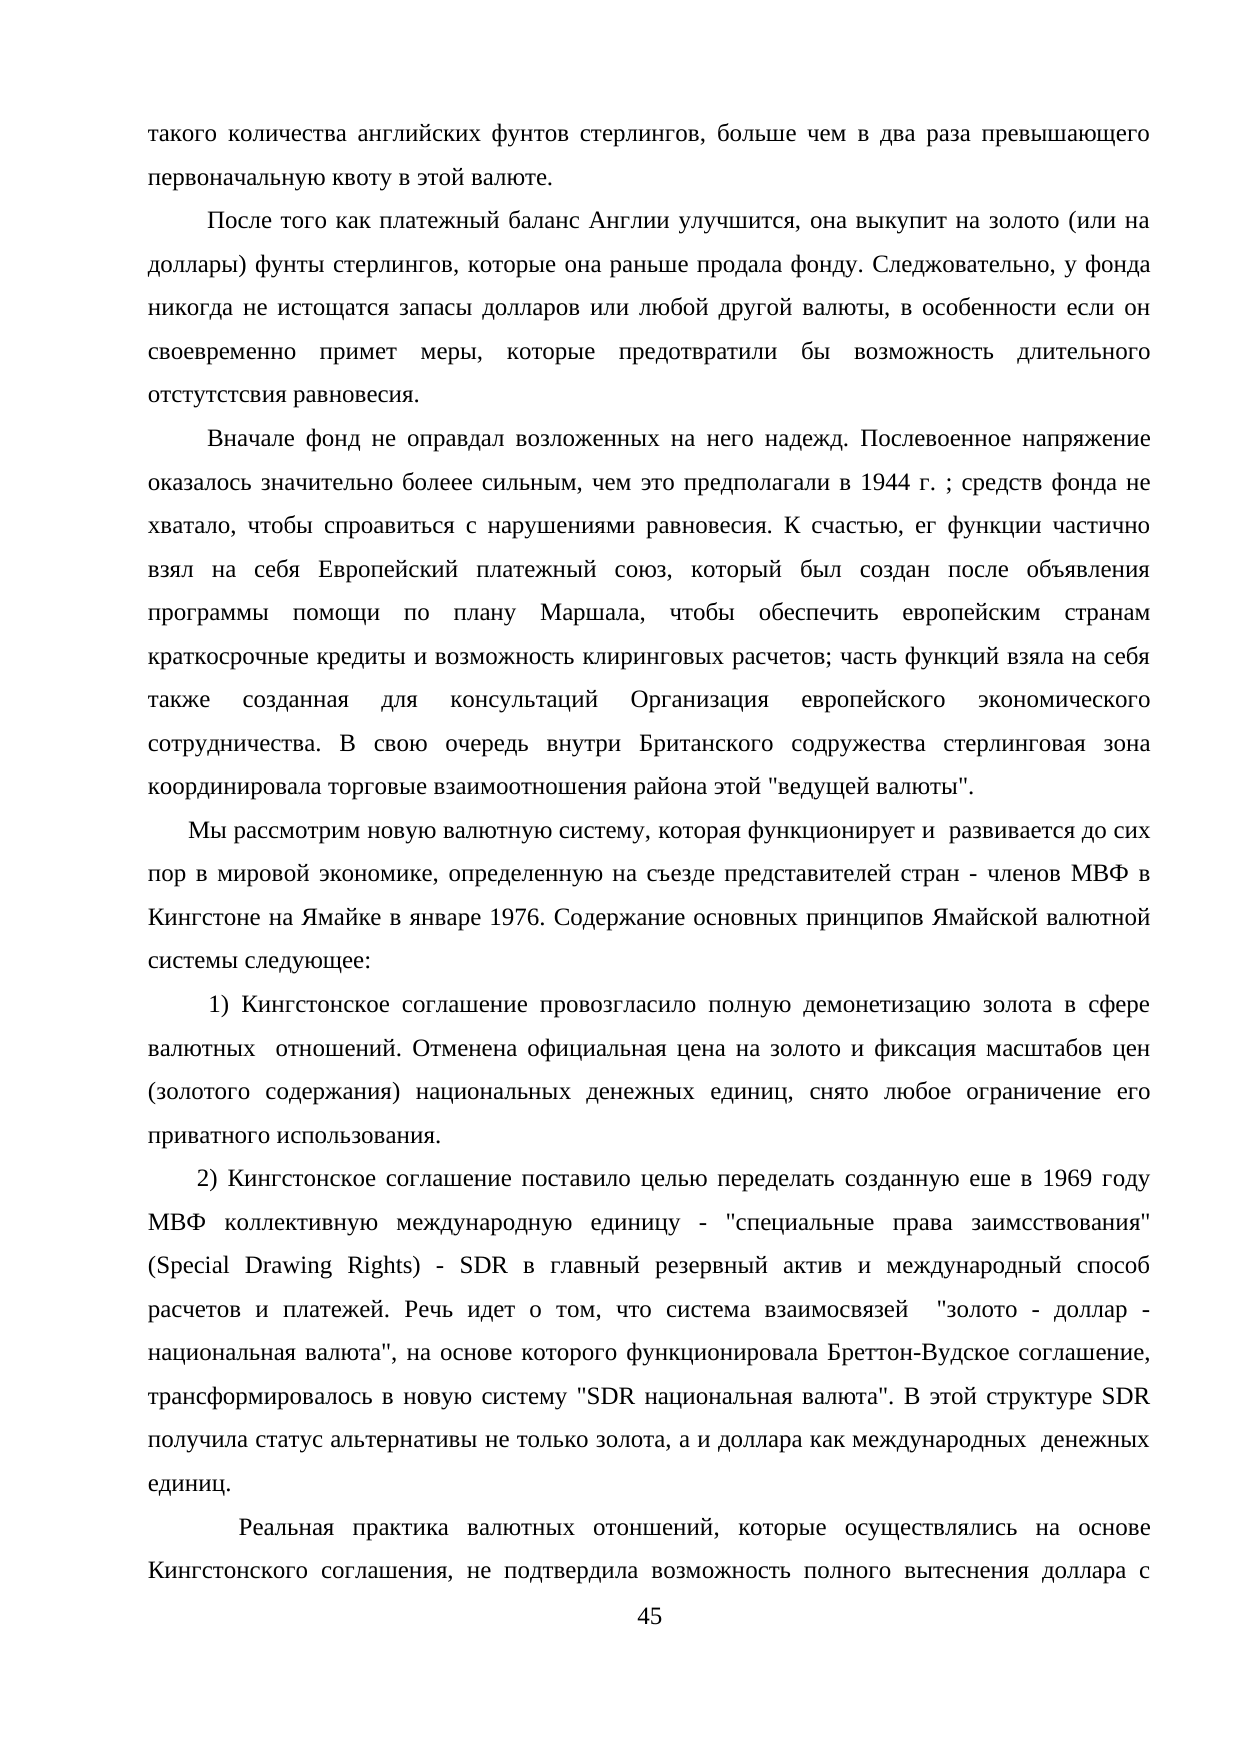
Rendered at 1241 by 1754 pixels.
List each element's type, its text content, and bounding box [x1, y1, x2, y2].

text После того как платежный баланс Англии улучшится, она выкупит на золото (или на доллары) фунты стерлингов, которые она раньше продала фонду. Следжовательно, у фонда никогда не истощатся запасы долларов или любой другой валюты, в особенности если он своевременно примет меры, которые предотвратили бы возможность длительного отстутстсвия равновесия. [148, 205, 1152, 408]
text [148, 118, 1152, 191]
text 1) Кингстонское соглашение провозгласило полную демонетизацию золота в сфере валютных отношений. Отменена официальная цена на золото и фиксация масштабов цен (золотого содержания) национальных денежных единиц, снято любое ограничение его приватного использования. [148, 989, 1152, 1149]
text Мы рассмотрим новую валютную систему, которая функционирует и развивается до сих пор в мировой экономике, определенную на съезде представителей стран - членов МВФ в Кингстоне на Ямайке в январе 1976. Содержание основных принципов Ямайской валютной системы следующее: [148, 815, 1152, 974]
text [148, 1511, 1152, 1584]
text Вначале фонд не оправдал возложенных на него надежд. Послевоенное напряжение оказалось значительно болеее сильным, чем это предполагали в 1944 г. ; средств фонда не хватало, чтобы спроавиться с нарушениями равновесия. К счастью, ег функции частично взял на себя Европейский платежный союз, который был создан после объявления программы помощи по плану Маршала, чтобы обеспечить европейским странам краткосрочные кредиты и возможность клиринговых расчетов; часть функций взяла на себя также созданная для консультаций Организация европейского экономического сотрудничества. В свою очередь внутри Британского содружества стерлинговая зона координировала торговые взаимоотношения района этой "ведущей валюты". [148, 423, 1152, 800]
text 2) Кингстонское соглашение поставило целью переделать созданную еше в 1969 году МВФ коллективную международную единицу - "специальные права заимсствования" (Special Drawing Rights) - SDR в главный резервный актив и международный способ расчетов и платежей. Речь идет о том, что система взаимосвязей "золото - доллар - национальная валюта", на основе которого функционировала Бреттон-Вудское соглашение, трансформировалось в новую систему "SDR национальная валюта". В этой структуре SDR получила статус альтернативы не только золота, а и доллара как международных денежных единиц. [148, 1163, 1152, 1497]
